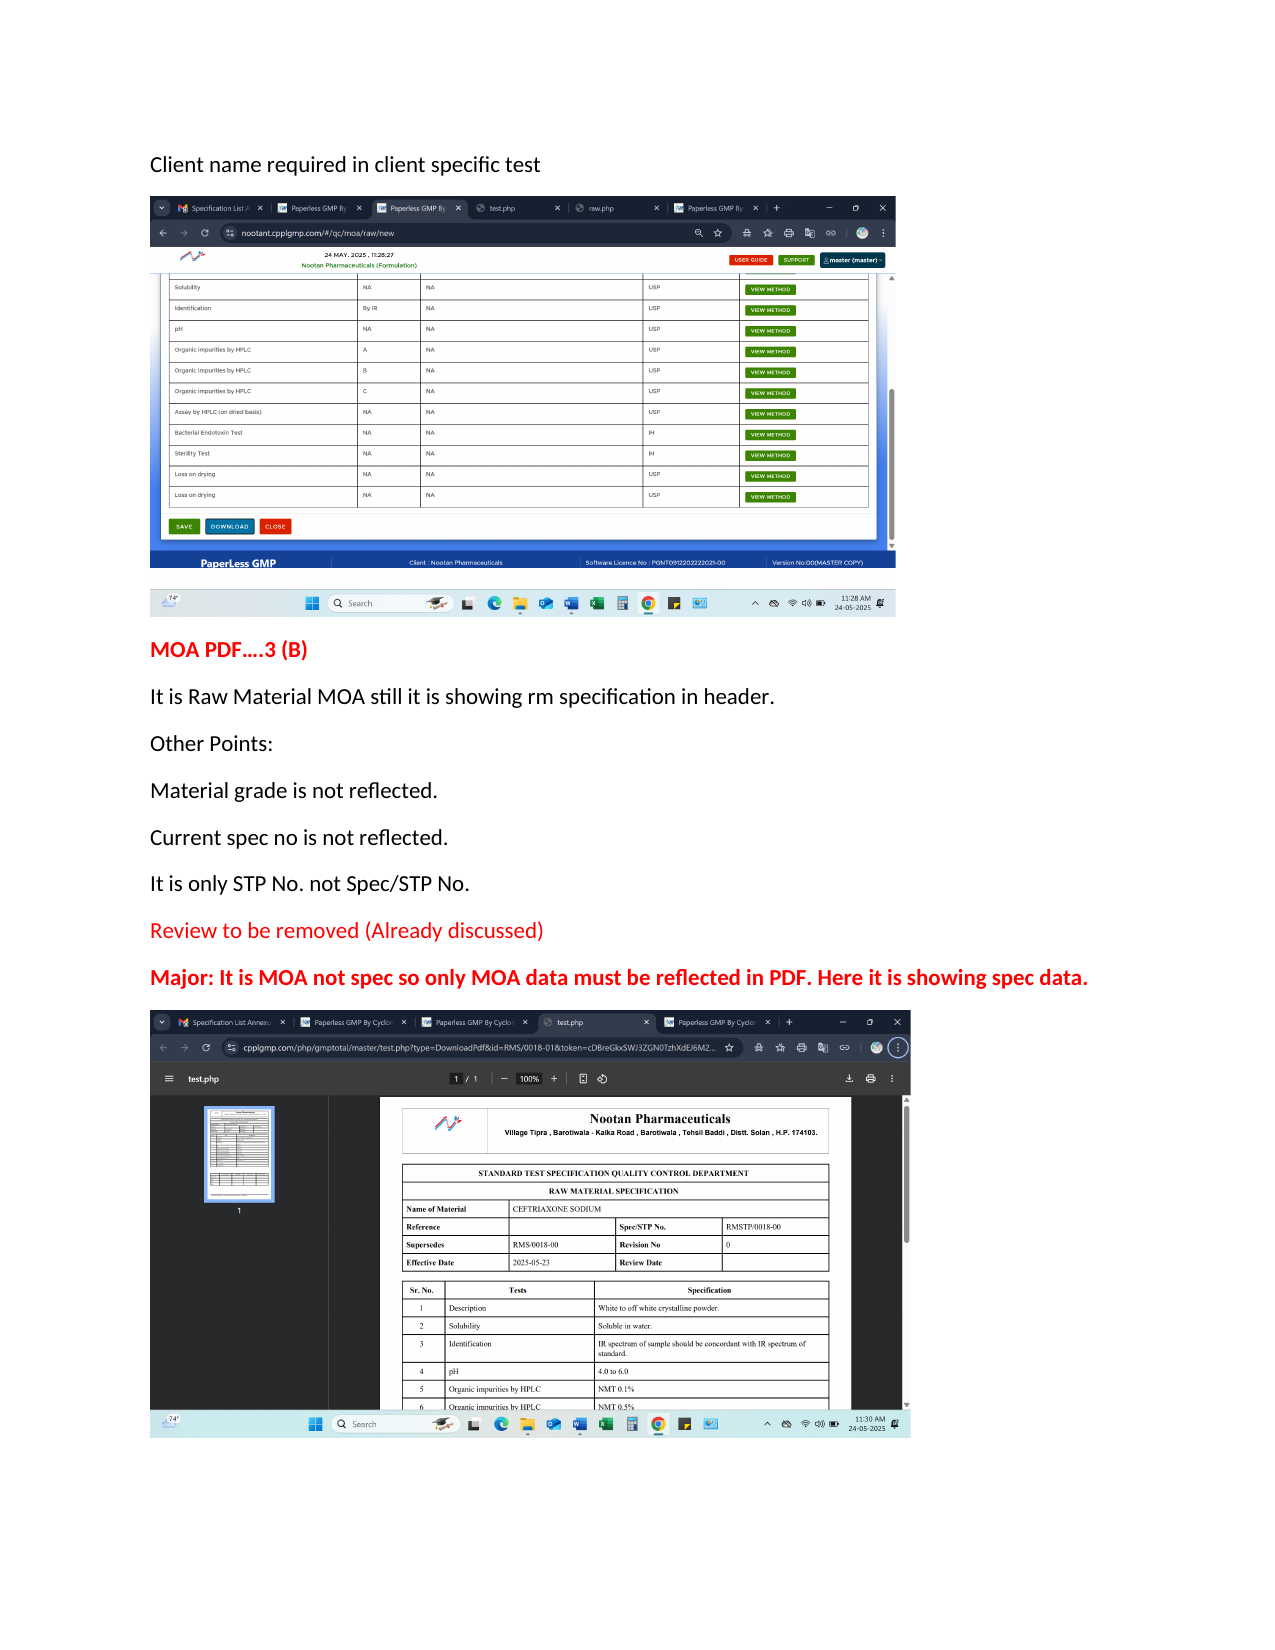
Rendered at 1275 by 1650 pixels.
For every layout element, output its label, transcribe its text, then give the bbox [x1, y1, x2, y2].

text Major: It is MOA not spec so only MOA data must be reflected in PDF. Here it is showing spec data. [150, 963, 1125, 991]
text Material grade is not reflected. [150, 776, 1125, 804]
picture [150, 1010, 911, 1438]
text Review to be removed (Already discussed) [150, 916, 1125, 944]
text MOA PDF….3 (B) [150, 635, 1125, 663]
text Other Points: [150, 729, 1125, 757]
text Client name required in client specific test [150, 150, 1125, 178]
picture [150, 196, 896, 617]
text Current spec no is not reflected. [150, 823, 1125, 851]
text It is only STP No. not Spec/STP No. [150, 869, 1125, 898]
text It is Raw Material MOA still it is showing rm specification in header. [150, 682, 1125, 710]
